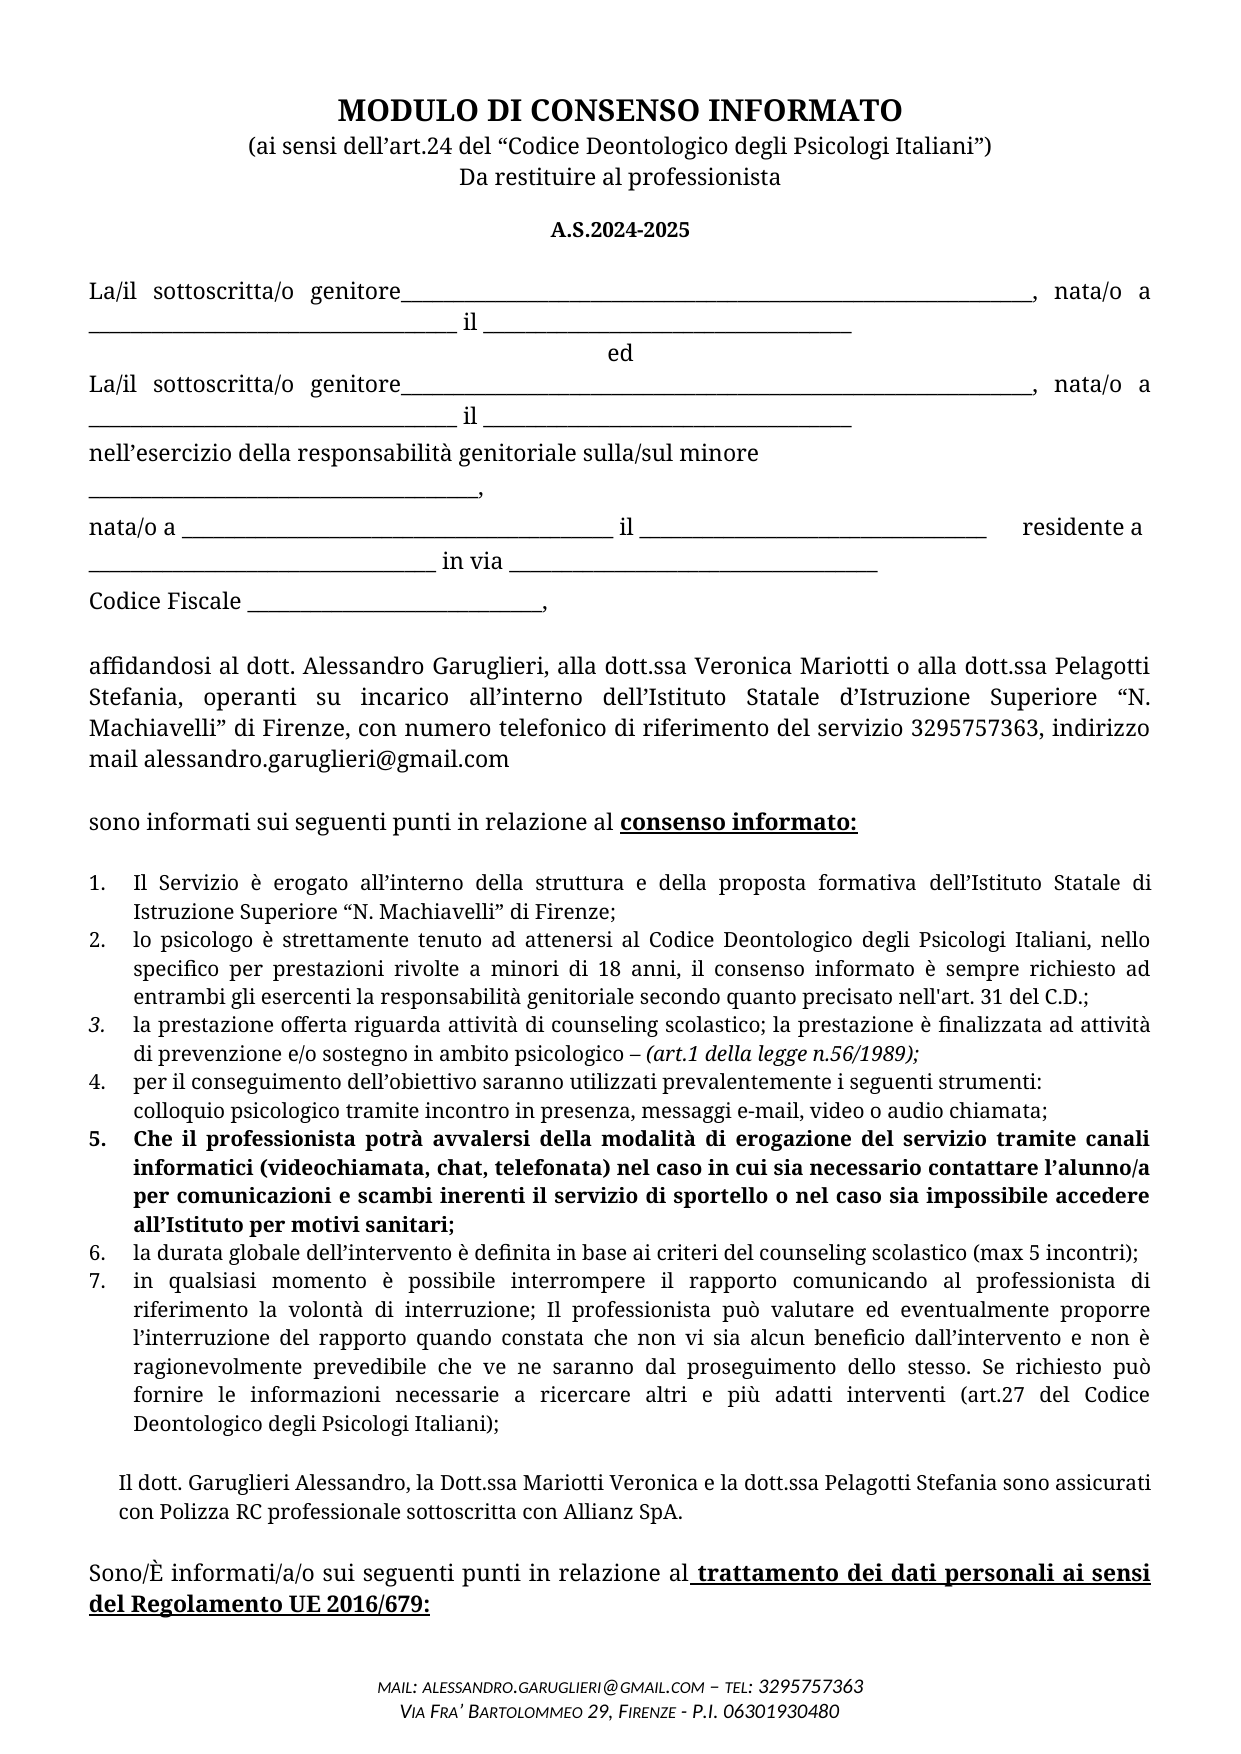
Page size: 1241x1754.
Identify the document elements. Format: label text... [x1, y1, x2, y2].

text Da restituire al professionista [89, 161, 1152, 192]
list Che il professionista potrà avvalersi della modalità di erogazione del servizio tramite canali informatici (videochiamata, chat, telefonata) nel caso in cui sia necessario contattare l’alunno/a per comunicazioni e scambi inerenti il servizio di sportello o nel caso sia impossibile accedere all’Istituto per motivi sanitari; [89, 1124, 1152, 1238]
text (ai sensi dell’art.24 del “Codice Deontologico degli Psicologi Italiani”) [89, 130, 1152, 161]
text sono informati sui seguenti punti in relazione al consenso informato: [89, 806, 1152, 837]
text La/il sottoscritta/o genitore____________________________________________________________, nata/o a ___________________________________ il ___________________________________ [89, 275, 1152, 337]
list la prestazione offerta riguarda attività di counseling scolastico; la prestazione è finalizzata ad attività di prevenzione e/o sostegno in ambito psicologico – (art.1 della legge n.56/1989); [89, 1011, 1152, 1067]
text Il dott. Garuglieri Alessandro, la Dott.ssa Mariotti Veronica e la dott.ssa Pelagotti Stefania sono assicurati con Polizza RC professionale sottoscritta con Allianz SpA. [118, 1468, 1152, 1525]
text colloquio psicologico tramite incontro in presenza, messaggi e-mail, video o audio chiamata; [133, 1096, 1152, 1124]
text A.S.2024-2025 [89, 215, 1152, 243]
list la durata globale dell’intervento è definita in base ai criteri del counseling scolastico (max 5 incontri); [89, 1238, 1152, 1267]
text affidandosi al dott. Alessandro Garuglieri, alla dott.ssa Veronica Mariotti o alla dott.ssa Pelagotti Stefania, operanti su incarico all’interno dell’Istituto Statale d’Istruzione Superiore “N. Machiavelli” di Firenze, con numero telefonico di riferimento del servizio 3295757363, indirizzo mail alessandro.garuglieri@gmail.com [89, 650, 1152, 775]
text nell’esercizio della responsabilità genitoriale sulla/sul minore _____________________________________, [89, 437, 1152, 502]
list in qualsiasi momento è possibile interrompere il rapporto comunicando al professionista di riferimento la volontà di interruzione; Il professionista può valutare ed eventualmente proporre l’interruzione del rapporto quando constata che non vi sia alcun beneficio dall’intervento e non è ragionevolmente prevedibile che ve ne saranno dal proseguimento dello stesso. Se richiesto può fornire le informazioni necessarie a ricercare altri e più adatti interventi (art.27 del Codice Deontologico degli Psicologi Italiani); [89, 1267, 1152, 1437]
list Il Servizio è erogato all’interno della struttura e della proposta formativa dell’Istituto Statale di Istruzione Superiore “N. Machiavelli” di Firenze; [89, 868, 1152, 925]
list lo psicologo è strettamente tenuto ad attenersi al Codice Deontologico degli Psicologi Italiani, nello specifico per prestazioni rivolte a minori di 18 anni, il consenso informato è sempre richiesto ad entrambi gli esercenti la responsabilità genitoriale secondo quanto precisato nell'art. 31 del C.D.; [89, 925, 1152, 1011]
text ed [89, 337, 1152, 368]
text nata/o a _________________________________________ il _________________________________ residente a _________________________________ in via ___________________________________ [89, 511, 1152, 576]
text Sono/È informati/a/o sui seguenti punti in relazione al trattamento dei dati personali ai sensi del Regolamento UE 2016/679: [89, 1557, 1152, 1619]
text MODULO DI CONSENSO INFORMATO [89, 89, 1152, 130]
text La/il sottoscritta/o genitore____________________________________________________________, nata/o a ___________________________________ il ___________________________________ [89, 368, 1152, 431]
list per il conseguimento dell’obiettivo saranno utilizzati prevalentemente i seguenti strumenti: [89, 1067, 1152, 1096]
text Codice Fiscale ____________________________, [89, 585, 1152, 616]
